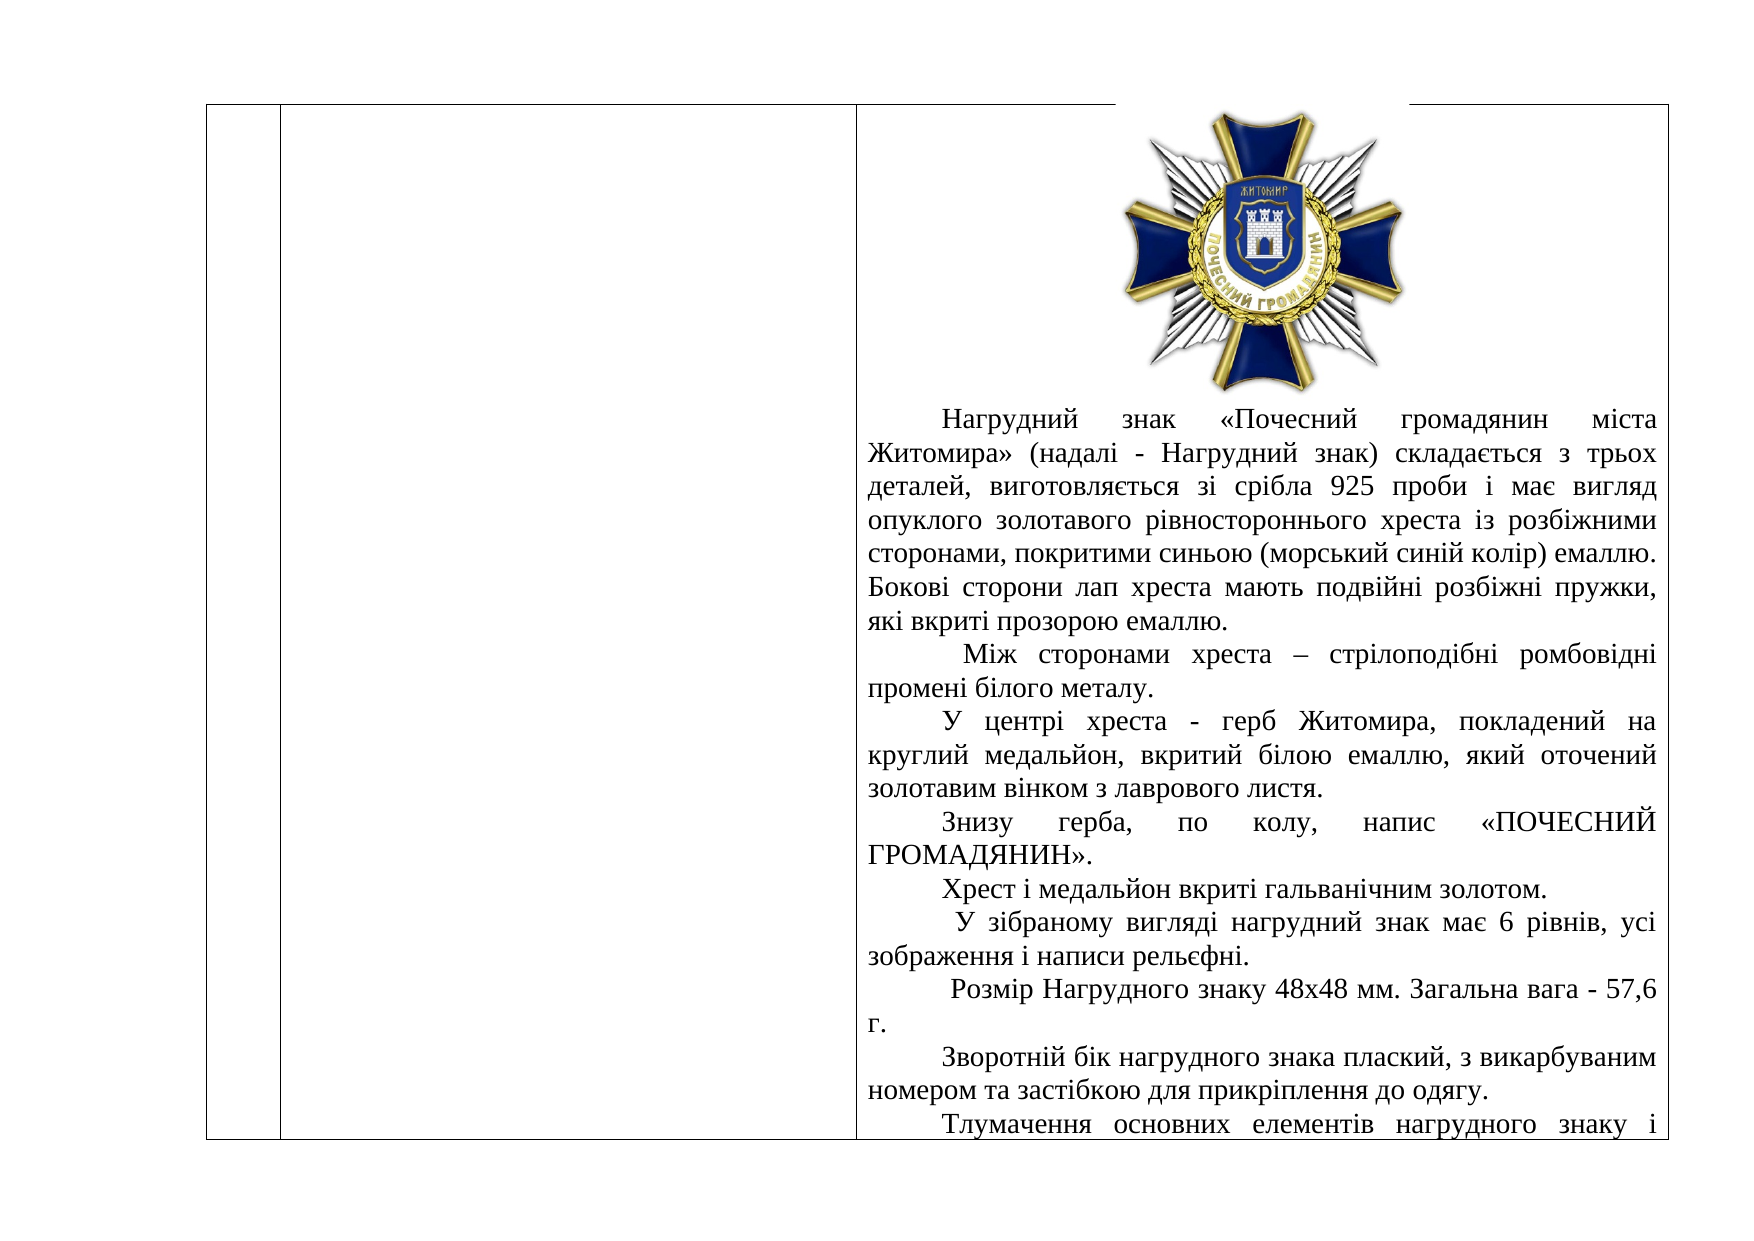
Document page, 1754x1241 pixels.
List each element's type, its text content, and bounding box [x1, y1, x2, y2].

table_cell [207, 105, 280, 1139]
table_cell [857, 105, 1668, 1139]
table_cell - [281, 105, 856, 1139]
picture [1115, 104, 1410, 402]
